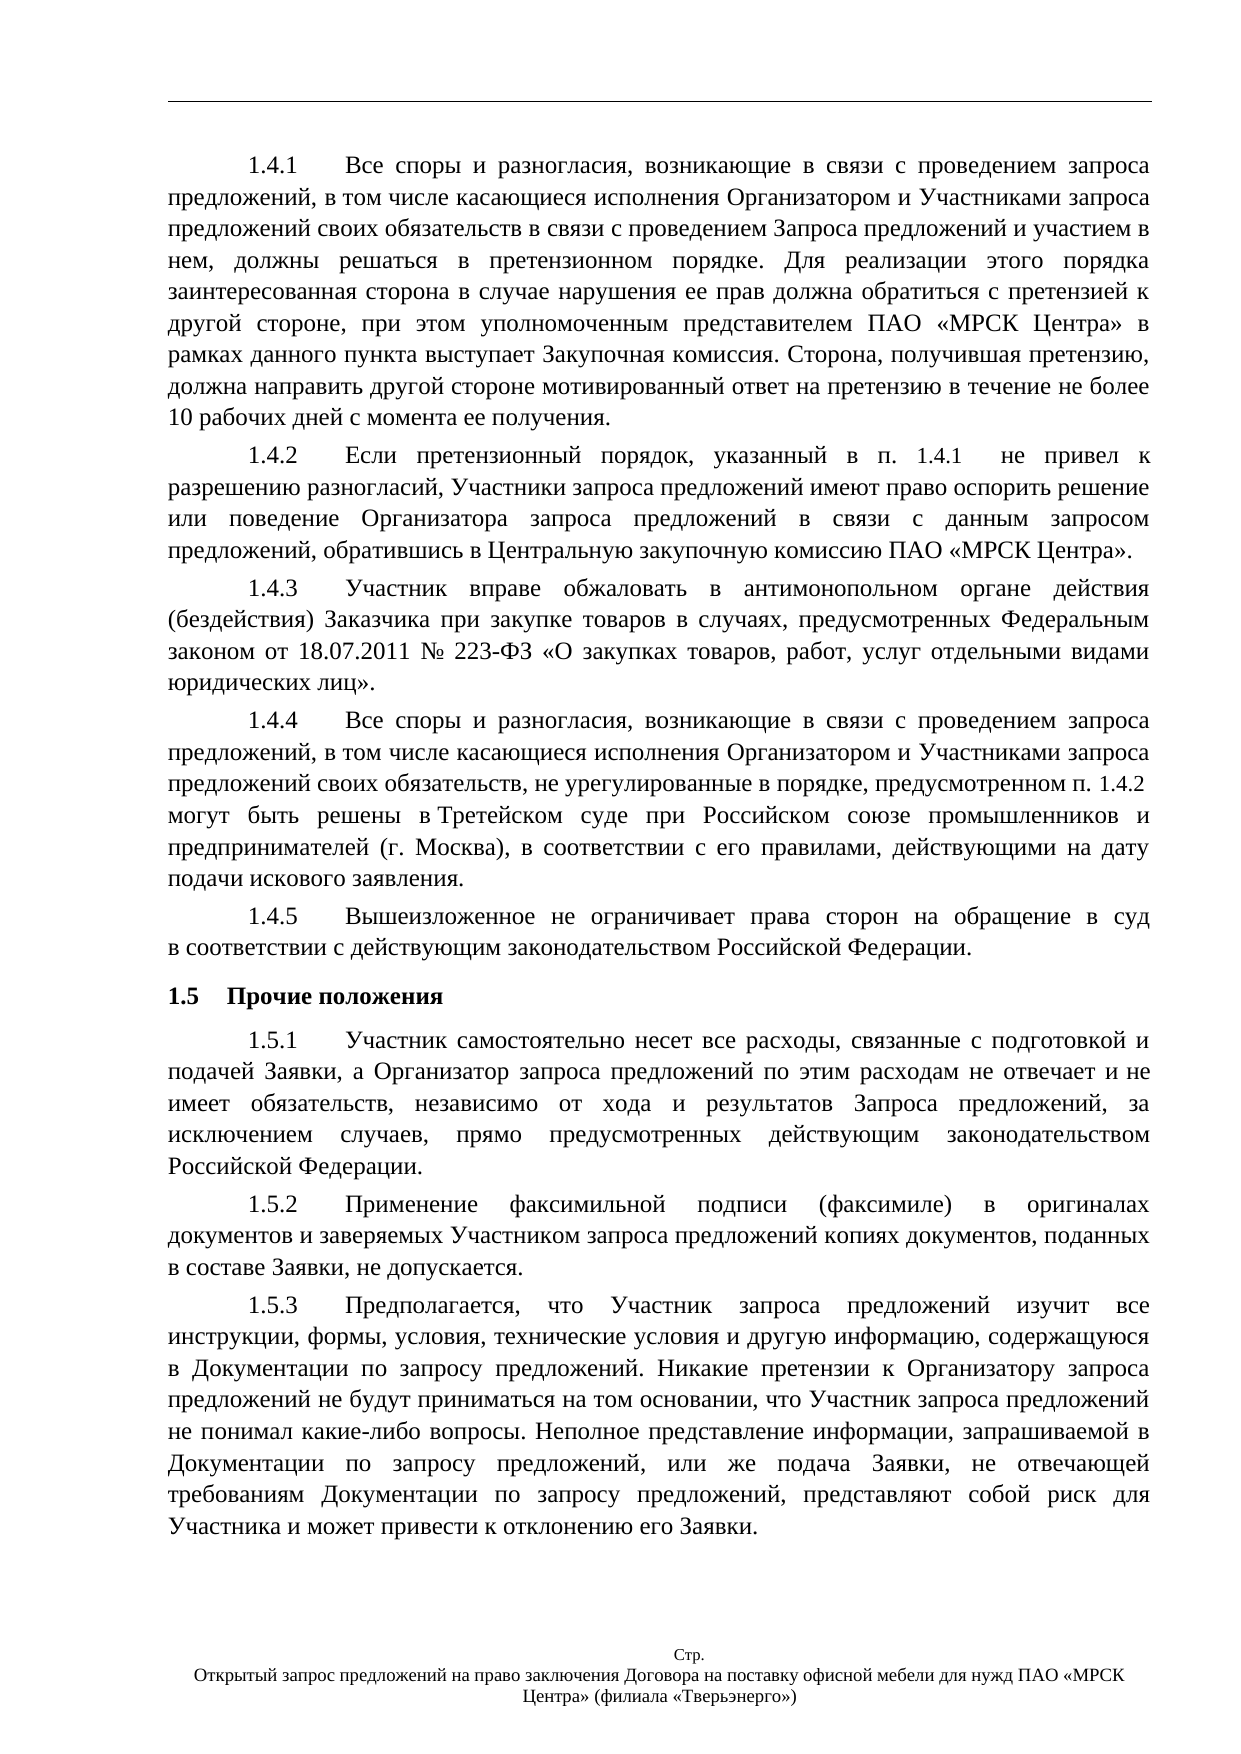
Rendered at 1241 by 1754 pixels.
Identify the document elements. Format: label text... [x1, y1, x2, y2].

list Предполагается, что Участник запроса предложений изучит все инструкции, формы, условия, технические условия и другую информацию, содержащуюся в Документации по запросу предложений. Никакие претензии к Организатору запроса предложений не будут приниматься на том основании, что Участник запроса предложений не понимал какие-либо вопросы. Неполное представление информации, запрашиваемой в Документации по запросу предложений, или же подача Заявки, не отвечающей требованиям Документации по запросу предложений, представляют собой риск для Участника и может привести к отклонению его Заявки. [168, 1290, 1150, 1539]
list Применение факсимильной подписи (факсимиле) в оригиналах документов и заверяемых Участником запроса предложений копиях документов, поданных в составе Заявки, не допускается. [168, 1189, 1150, 1281]
list Участник самостоятельно несет все расходы, связанные с подготовкой и подачей Заявки, а Организатор запроса предложений по этим расходам не отвечает и не имеет обязательств, независимо от хода и результатов Запроса предложений, за исключением случаев, прямо предусмотренных действующим законодательством Российской Федерации. [168, 1025, 1150, 1180]
list Все споры и разногласия, возникающие в связи с проведением запроса предложений, в том числе касающиеся исполнения Организатором и Участниками запроса предложений своих обязательств в связи с проведением Запроса предложений и участием в нем, должны решаться в претензионном порядке. Для реализации этого порядка заинтересованная сторона в случае нарушения ее прав должна обратиться с претензией к другой стороне, при этом уполномоченным представителем ПАО «МРСК Центра» в рамках данного пункта выступает Закупочная комиссия. Сторона, получившая претензию, должна направить другой стороне мотивированный ответ на претензию в течение не более 10 рабочих дней с момента ее получения. [168, 150, 1150, 431]
list Все споры и разногласия, возникающие в связи с проведением запроса предложений, в том числе касающиеся исполнения Организатором и Участниками запроса предложений своих обязательств, не урегулированные в порядке, предусмотренном п. 1.4.2 могут быть решены в Третейском суде при Российском союзе промышленников и предпринимателей (г. Москва), в соответствии с его правилами, действующими на дату подачи искового заявления. [168, 705, 1150, 892]
list Участник вправе обжаловать в антимонопольном органе действия (бездействия) Заказчика при закупке товаров в случаях, предусмотренных Федеральным законом от 18.07.2011 № 223-ФЗ «О закупках товаров, работ, услуг отдельными видами юридических лиц». [168, 573, 1150, 696]
subtitle Прочие положения [168, 981, 1152, 1009]
list Вышеизложенное не ограничивает права сторон на обращение в суд в соответствии с действующим законодательством Российской Федерации. [168, 901, 1150, 961]
list Если претензионный порядок, указанный в п. 1.4.1 не привел к разрешению разногласий, Участники запроса предложений имеют право оспорить решение или поведение Организатора запроса предложений в связи с данным запросом предложений, обратившись в Центральную закупочную комиссию ПАО «МРСК Центра». [168, 440, 1150, 564]
